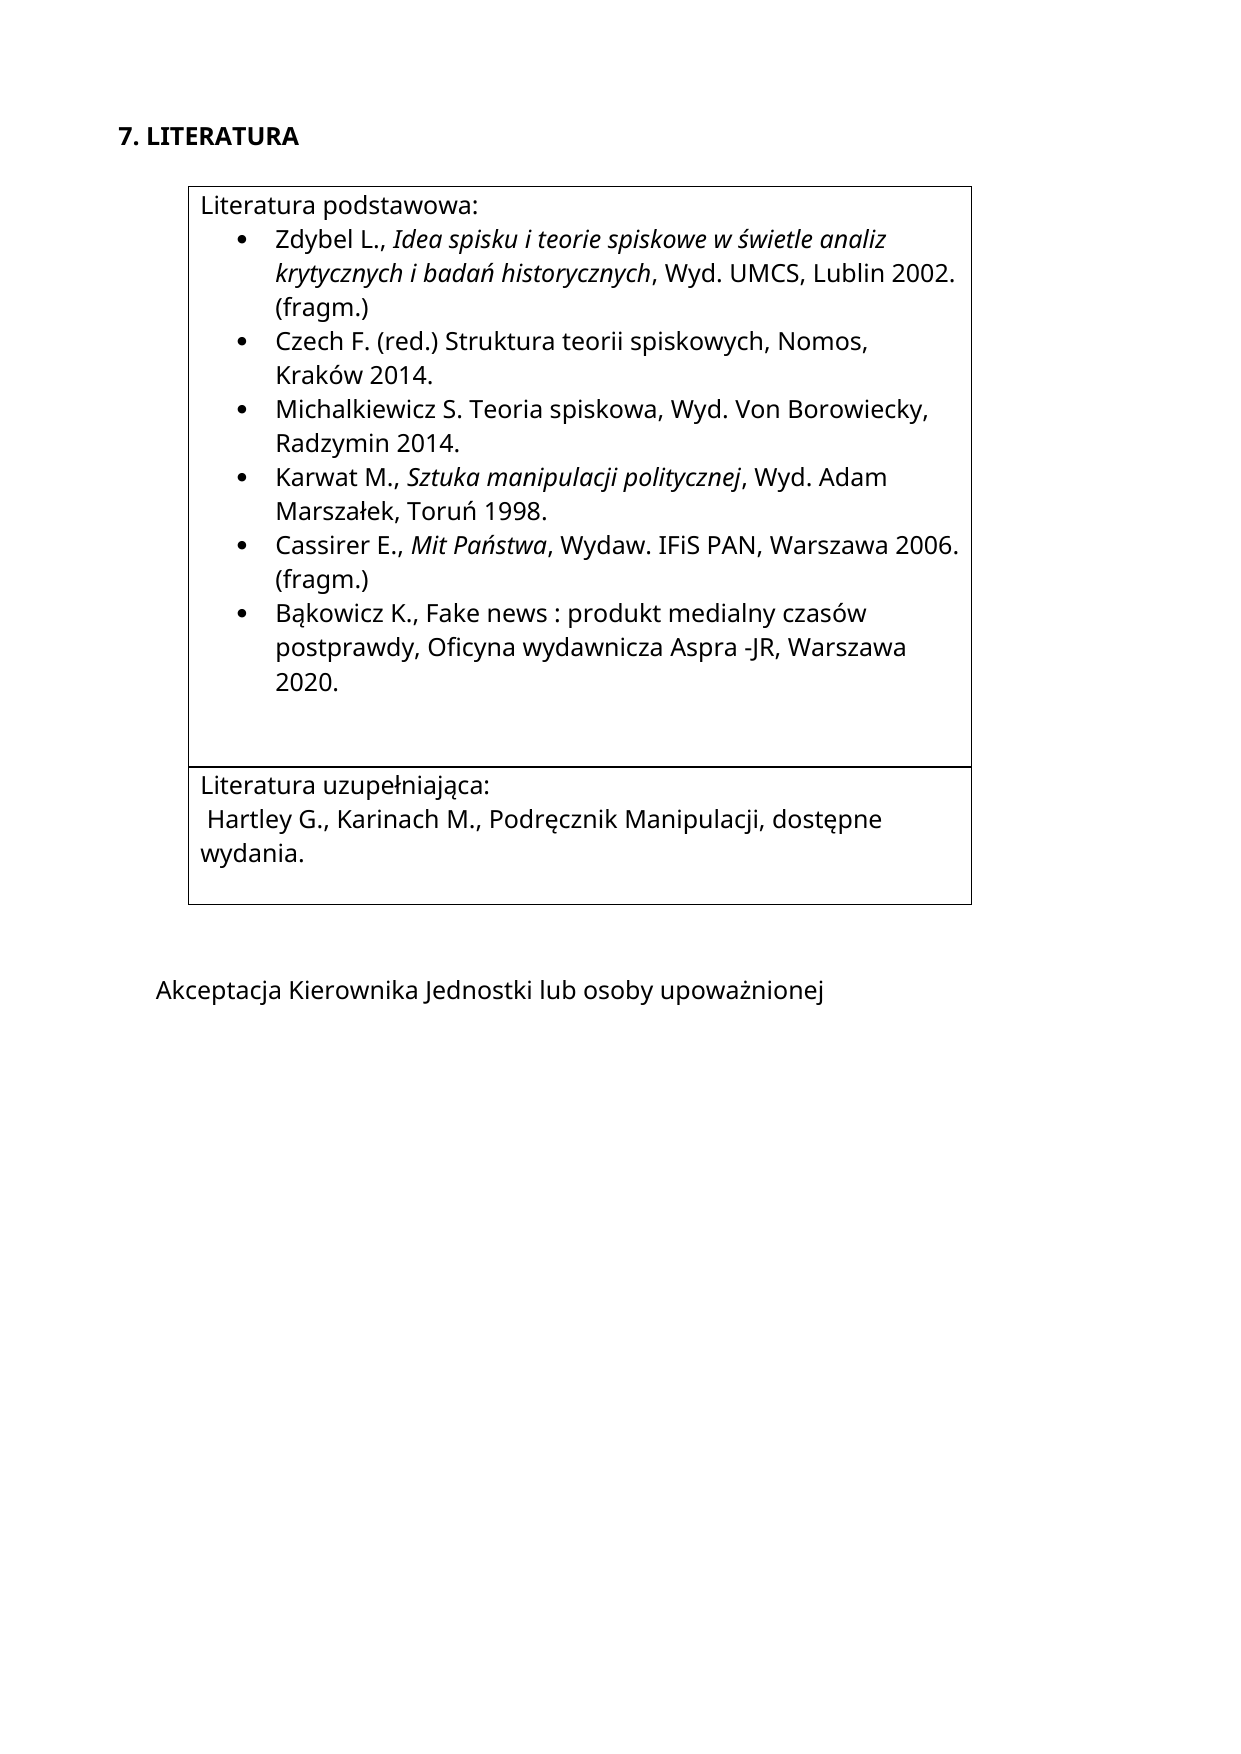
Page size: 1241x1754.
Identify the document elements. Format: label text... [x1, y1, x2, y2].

table_header Literatura podstawowa: Zdybel L., Idea spisku i teorie spiskowe w świetle analiz krytycznych i badań historycznych, Wyd. UMCS, Lublin 2002. (fragm.) Czech F. (red.) Struktura teorii spiskowych, Nomos, Kraków 2014. Michalkiewicz S. Teoria spiskowa, Wyd. Von Borowiecky, Radzymin 2014. Karwat M., Sztuka manipulacji politycznej, Wyd. Adam Marszałek, Toruń 1998. Cassirer E., Mit Państwa, Wydaw. IFiS PAN, Warszawa 2006. (fragm.) Bąkowicz K., Fake news : produkt medialny czasów postprawdy, Oficyna wydawnicza Aspra -JR, Warszawa 2020. [189, 187, 971, 766]
text Akceptacja Kierownika Jednostki lub osoby upoważnionej [156, 973, 1122, 1007]
table_cell Literatura uzupełniająca: Hartley G., Karinach M., Podręcznik Manipulacji, dostępne wydania. [189, 768, 971, 904]
text 7. LITERATURA [118, 118, 1122, 152]
